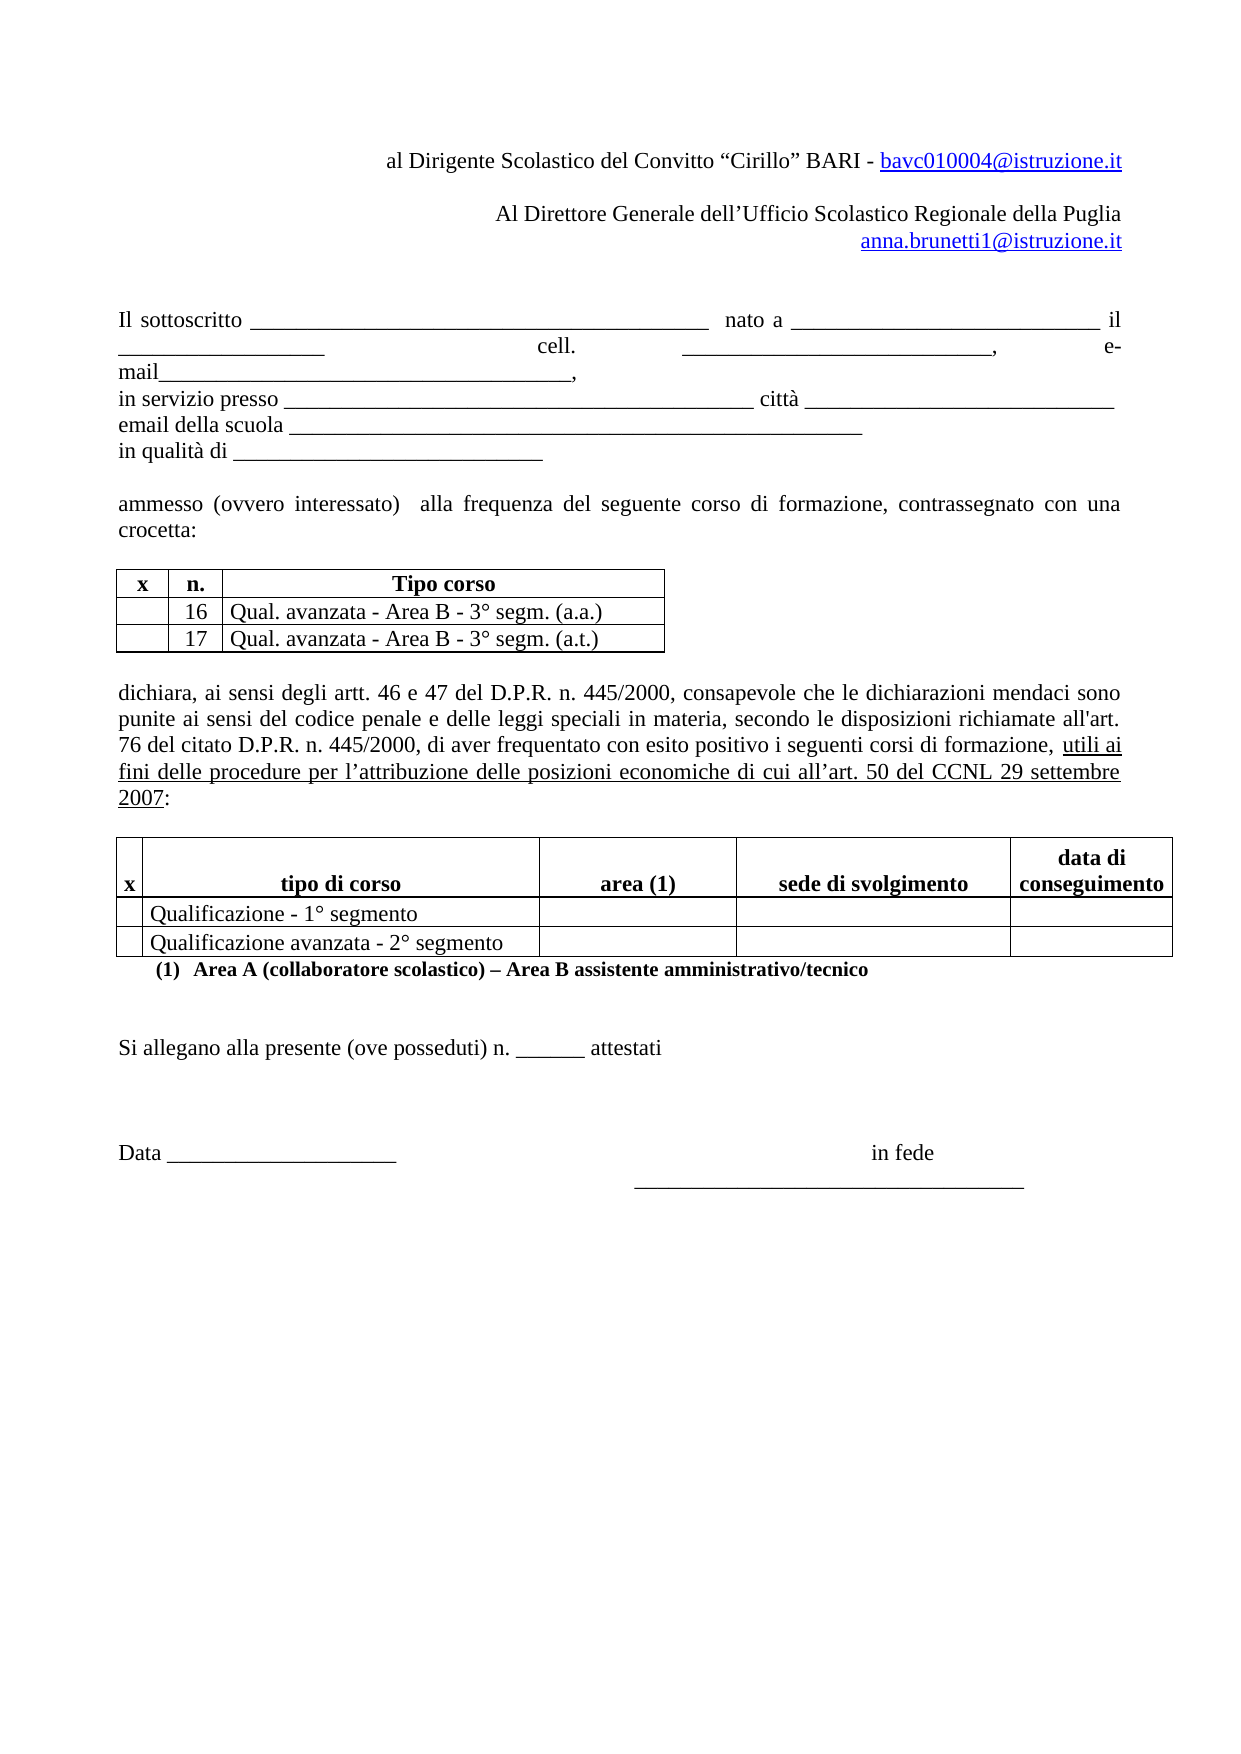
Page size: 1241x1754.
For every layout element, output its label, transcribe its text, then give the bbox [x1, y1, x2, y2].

table_cell [540, 927, 736, 956]
text dichiara, ai sensi degli artt. 46 e 47 del D.P.R. n. 445/2000, consapevole che le dichiarazioni mendaci sono punite ai sensi del codice penale e delle leggi speciali in materia, secondo le disposizioni richiamate all'art. 76 del citato D.P.R. n. 445/2000, di aver frequentato con esito positivo i seguenti corsi di formazione, utili ai fini delle procedure per l’attribuzione delle posizioni economiche di cui all’art. 50 del CCNL 29 settembre 2007: [118, 679, 1122, 811]
table_cell [117, 598, 168, 624]
table_cell Qualificazione - 1° segmento [143, 898, 539, 926]
text Data ____________________ in fede [118, 1139, 1122, 1165]
list anna.brunetti1@istruzione.it [118, 227, 1122, 253]
list Area A (collaboratore scolastico) – Area B assistente amministrativo/tecnico [156, 957, 1122, 981]
text al Dirigente Scolastico del Convitto “Cirillo” BARI - bavc010004@istruzione.it [118, 148, 1122, 174]
table_header x [117, 838, 142, 896]
table_header sede di svolgimento [737, 838, 1010, 896]
table_cell Qual. avanzata - Area B - 3° segm. (a.a.) [223, 598, 664, 624]
text Il sottoscritto ________________________________________ nato a ___________________________ il __________________ cell. ___________________________, e-mail____________________________________, [118, 306, 1122, 385]
table_cell [117, 625, 168, 651]
text __________________________________ [561, 1165, 1122, 1192]
text Al Direttore Generale dell’Ufficio Scolastico Regionale della Puglia [118, 200, 1122, 227]
text in servizio presso _________________________________________ città ___________________________ [118, 385, 1122, 411]
text email della scuola __________________________________________________ [118, 411, 1122, 437]
table_header data di conseguimento [1011, 838, 1172, 896]
table_cell [1011, 927, 1172, 956]
table_cell 17 [169, 625, 222, 651]
table_cell [1011, 898, 1172, 926]
text ammesso (ovvero interessato) alla frequenza del seguente corso di formazione, contrassegnato con una crocetta: [118, 490, 1122, 543]
table_cell Qualificazione avanzata - 2° segmento [143, 927, 539, 956]
table_cell [737, 898, 1010, 926]
table_cell [737, 927, 1010, 956]
table_cell Qual. avanzata - Area B - 3° segm. (a.t.) [223, 625, 664, 651]
table_cell 16 [169, 598, 222, 624]
table_cell [540, 898, 736, 926]
table_header n. [169, 570, 222, 597]
table_header area (1) [540, 838, 736, 896]
table_header x [117, 570, 168, 597]
table_cell [117, 927, 142, 956]
text Si allegano alla presente (ove posseduti) n. ______ attestati [118, 1033, 1122, 1060]
text in qualità di ___________________________ [118, 437, 1122, 464]
table_header tipo di corso [143, 838, 539, 896]
table_cell [117, 898, 142, 926]
table_header Tipo corso [223, 570, 664, 597]
